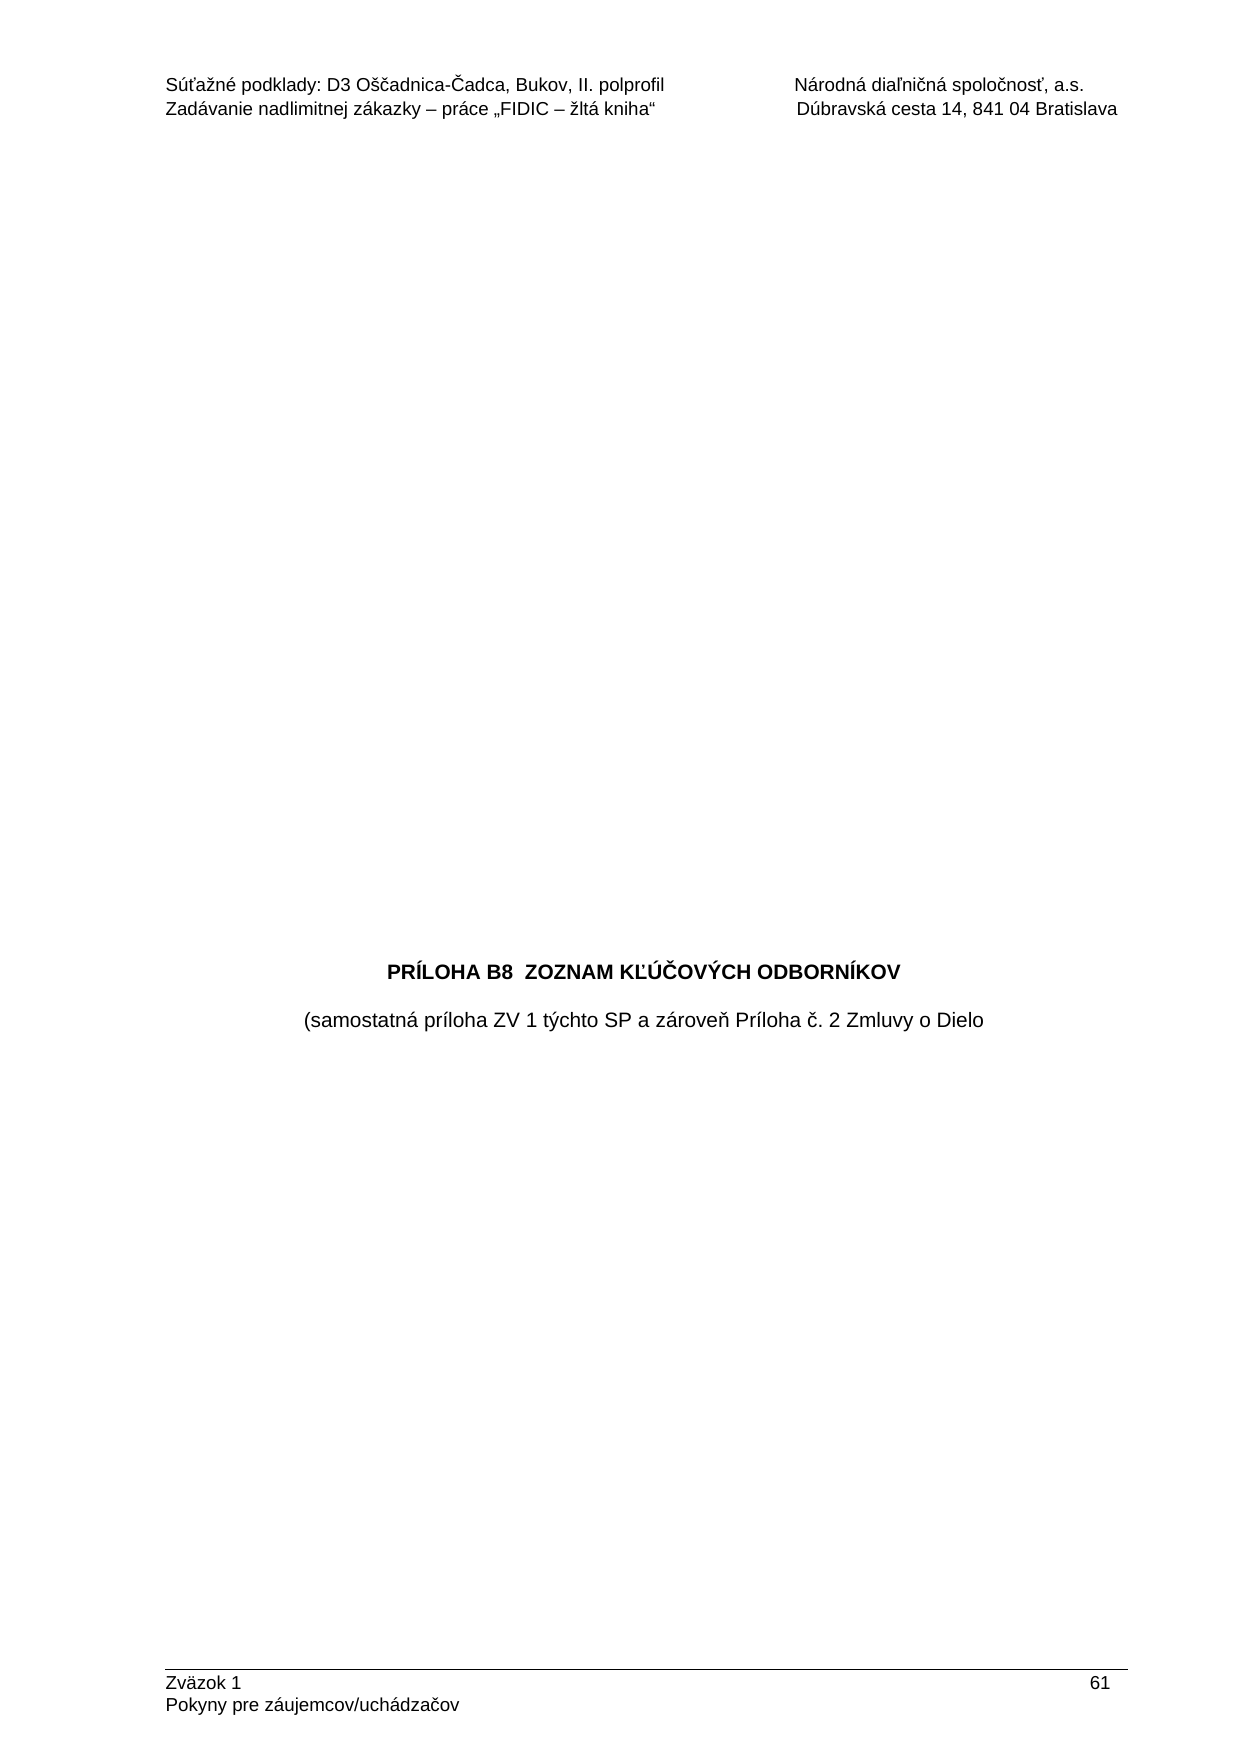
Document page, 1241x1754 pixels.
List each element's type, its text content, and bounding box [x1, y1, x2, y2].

text (samostatná príloha ZV 1 týchto SP a zároveň Príloha č. 2 Zmluvy o Dielo [165, 1007, 1122, 1031]
text Príloha B8 Zoznam kĽúčových odborníkov [165, 959, 1122, 983]
